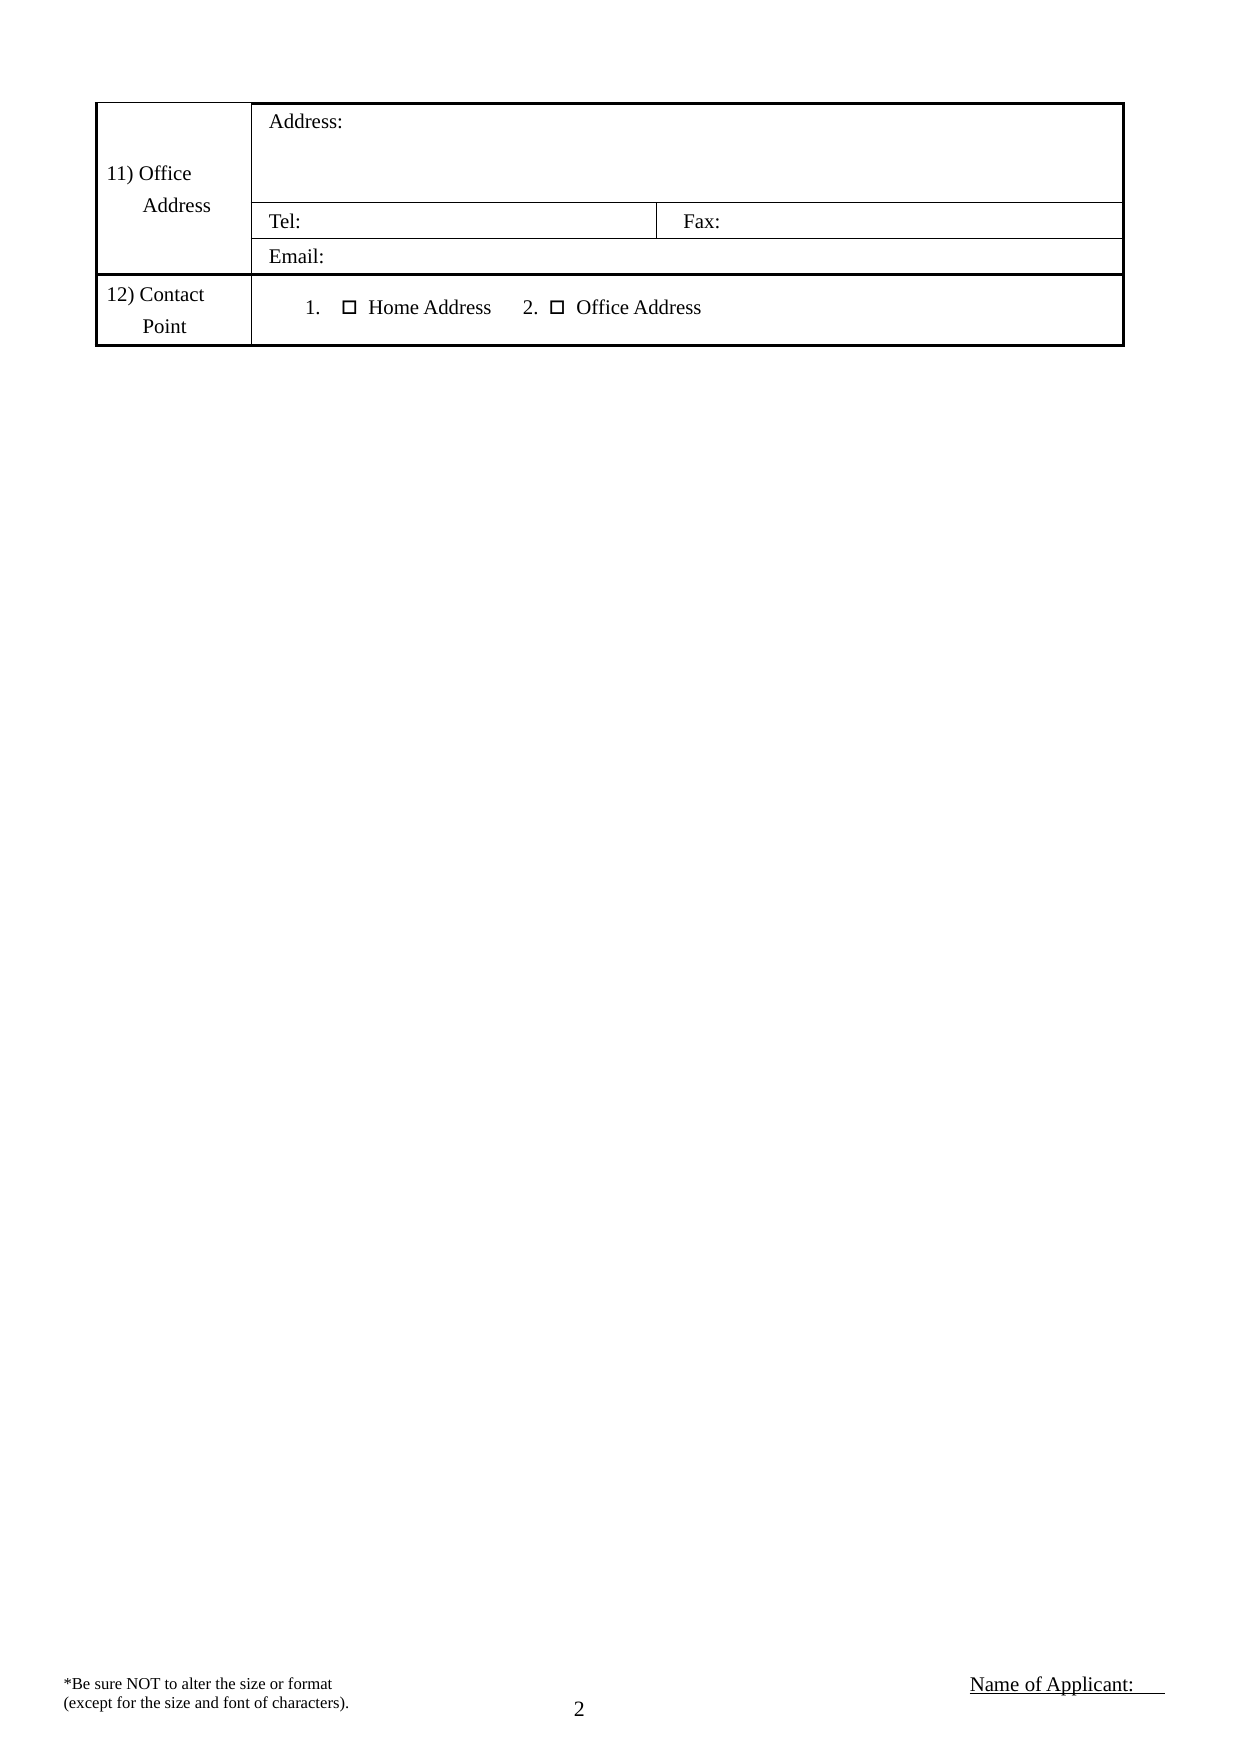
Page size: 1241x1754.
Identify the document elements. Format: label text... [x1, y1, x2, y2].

table_cell 11) Office Address [98, 103, 251, 273]
table_cell Email: [252, 239, 1122, 273]
table_cell Tel: [252, 203, 656, 237]
table_cell Fax: [657, 203, 1122, 237]
table_cell Home Address 2. Office Address [252, 276, 1122, 344]
table_cell Address: [252, 105, 1122, 202]
table_cell 12) Contact Point [98, 276, 251, 344]
